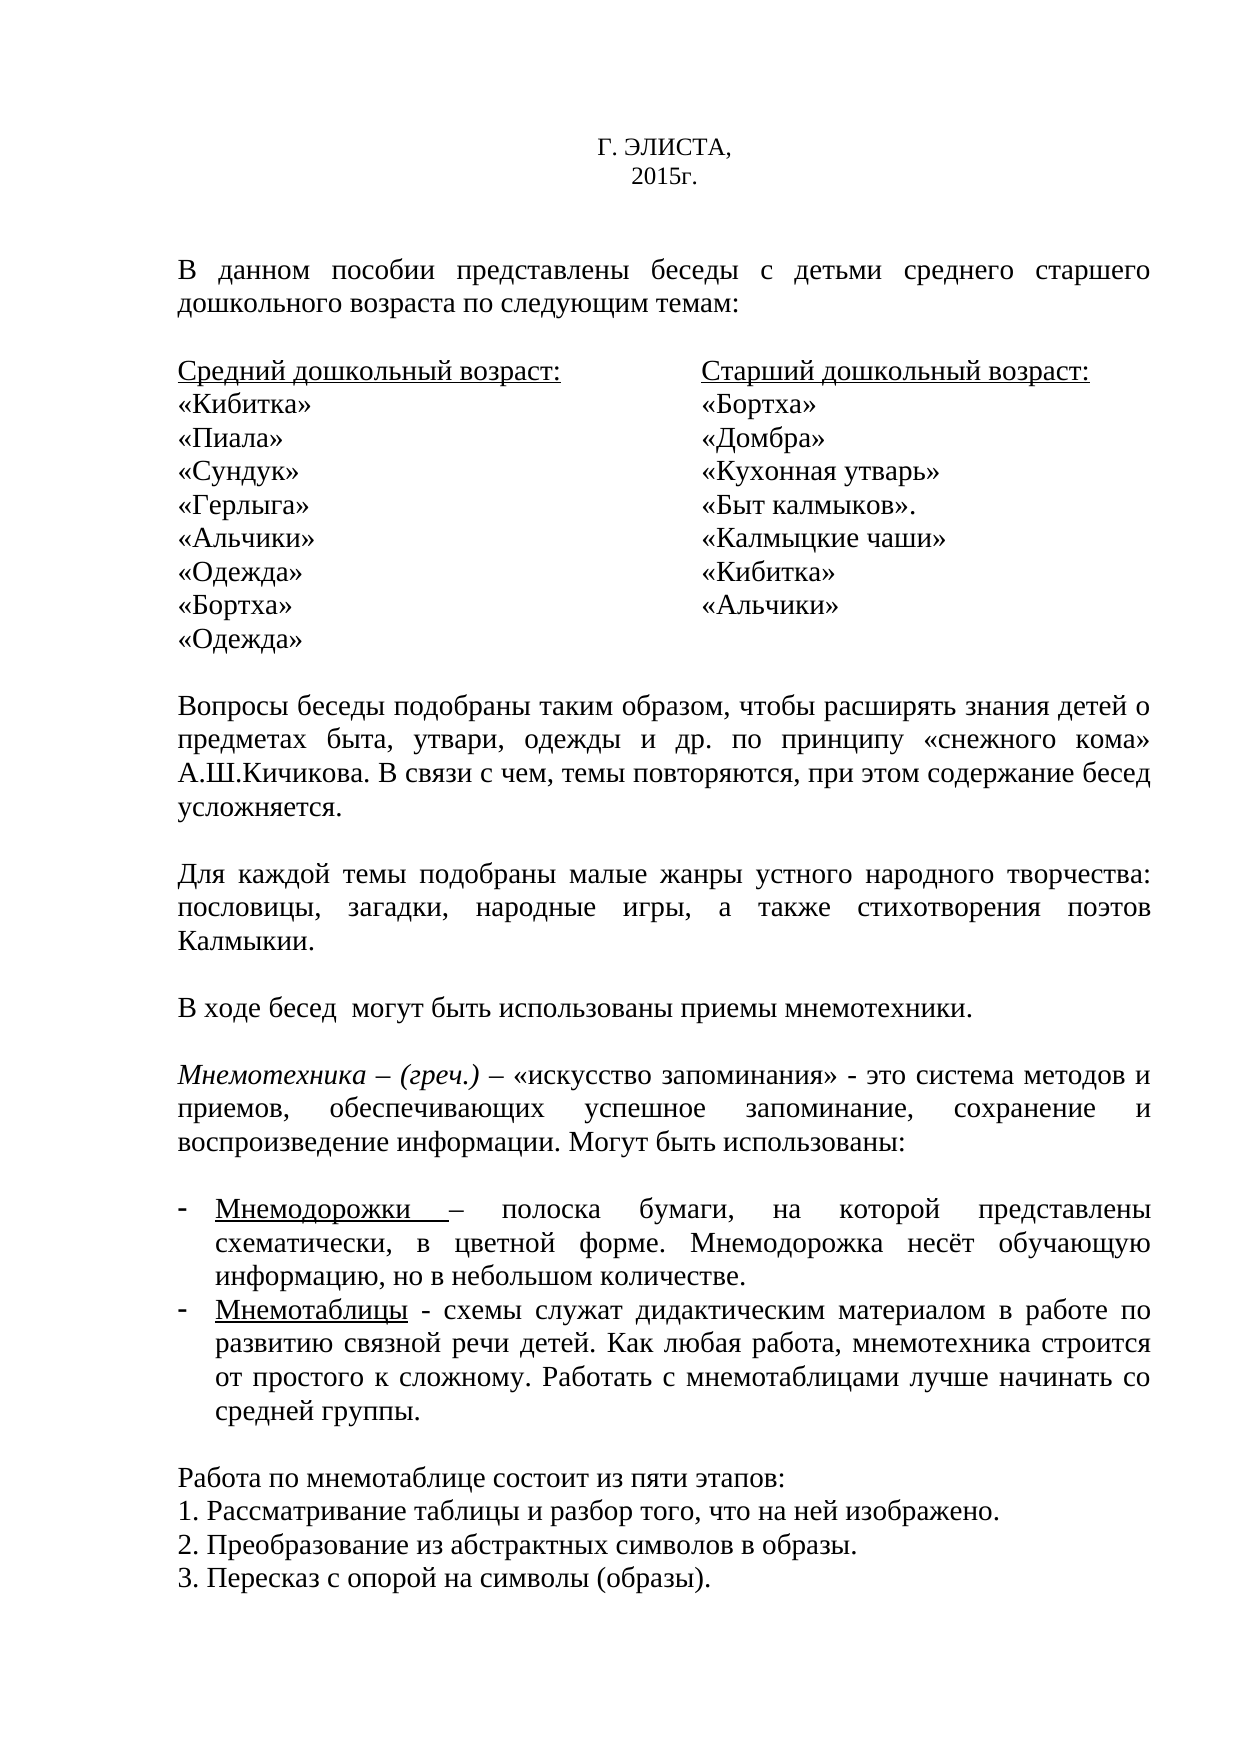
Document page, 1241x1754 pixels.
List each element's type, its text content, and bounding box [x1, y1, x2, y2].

text «Одежда» [177, 621, 627, 654]
text Работа по мнемотаблице состоит из пяти этапов: [177, 1460, 1152, 1493]
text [177, 1493, 1152, 1594]
text Старший дошкольный возраст: [701, 353, 1152, 386]
text «Быт калмыков». [701, 487, 1152, 520]
text «Альчики» [701, 587, 1152, 621]
text Мнемотехника – (греч.) – «искусство запоминания» - это система методов и приемов, обеспечивающих успешное запоминание, сохранение и воспроизведение информации. Могут быть использованы: [177, 1057, 1152, 1158]
text «Кухонная утварь» [701, 453, 1152, 487]
text Средний дошкольный возраст: [177, 353, 627, 386]
list Мнемодорожки – полоска бумаги, на которой представлены схематически, в цветной форме. Мнемодорожка несёт обучающую информацию, но в небольшом количестве. [177, 1191, 1152, 1292]
text 2015г. [177, 161, 1152, 190]
list Мнемотаблицы - схемы служат дидактическим материалом в работе по развитию связной речи детей. Как любая работа, мнемотехника строится от простого к сложному. Работать с мнемотаблицами лучше начинать со средней группы. [177, 1292, 1152, 1426]
text «Альчики» [177, 520, 627, 554]
text В ходе бесед могут быть использованы приемы мнемотехники. [177, 990, 1152, 1023]
text «Кибитка» [177, 386, 627, 420]
text «Сундук» [177, 453, 627, 487]
text «Кибитка» [701, 554, 1152, 587]
text «Одежда» [177, 554, 627, 587]
text «Бортха» [701, 386, 1152, 420]
text «Герлыга» [177, 487, 627, 520]
text «Домбра» [701, 420, 1152, 453]
text «Пиала» [177, 420, 627, 453]
text Для каждой темы подобраны малые жанры устного народного творчества: пословицы, загадки, народные игры, а также стихотворения поэтов Калмыкии. [177, 856, 1152, 956]
text В данном пособии представлены беседы с детьми среднего старшего дошкольного возраста по следующим темам: [177, 252, 1152, 319]
text «Калмыцкие чаши» [701, 520, 1152, 554]
text Г. ЭЛИСТА, [177, 132, 1152, 161]
text Вопросы беседы подобраны таким образом, чтобы расширять знания детей о предметах быта, утвари, одежды и др. по принципу «снежного кома» А.Ш.Кичикова. В связи с чем, темы повторяются, при этом содержание бесед усложняется. [177, 688, 1152, 822]
text «Бортха» [177, 587, 627, 621]
